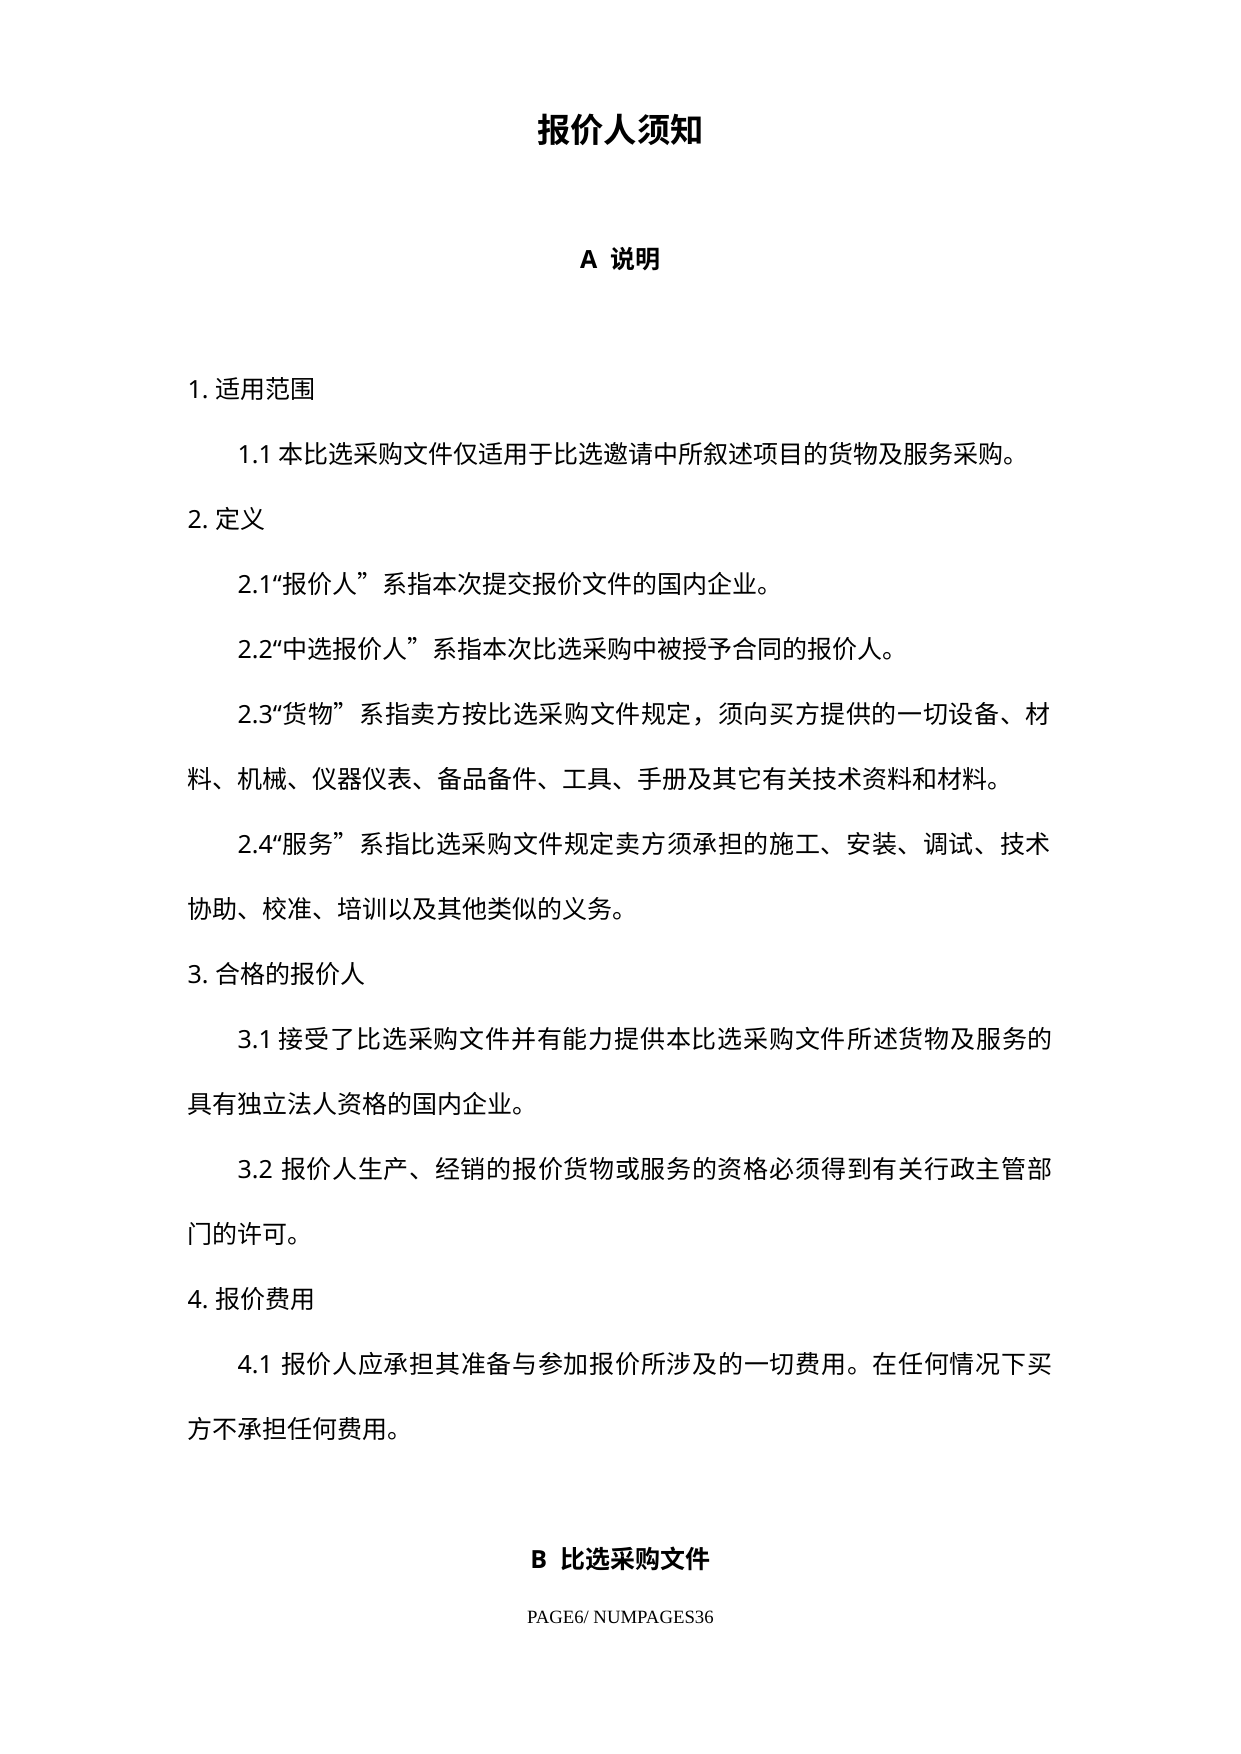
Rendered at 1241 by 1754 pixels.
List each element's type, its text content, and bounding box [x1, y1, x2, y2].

text 报价人须知 [187, 95, 1053, 160]
text 2.1“报价人”系指本次提交报价文件的国内企业。 [187, 550, 1053, 615]
text 3.2 报价人生产、经销的报价货物或服务的资格必须得到有关行政主管部门的许可。 [187, 1135, 1053, 1265]
text 4.1 报价人应承担其准备与参加报价所涉及的一切费用。在任何情况下买方不承担任何费用。 [187, 1330, 1053, 1460]
text 3.1接受了比选采购文件并有能力提供本比选采购文件所述货物及服务的具有独立法人资格的国内企业。 [187, 1005, 1053, 1135]
text 2.4“服务”系指比选采购文件规定卖方须承担的施工、安装、调试、技术协助、校准、培训以及其他类似的义务。 [187, 810, 1053, 940]
text 2.2“中选报价人”系指本次比选采购中被授予合同的报价人。 [187, 615, 1053, 680]
text 3. 合格的报价人 [187, 940, 1053, 1005]
text A 说明 [187, 225, 1053, 290]
text 1.1本比选采购文件仅适用于比选邀请中所叙述项目的货物及服务采购。 [187, 420, 1053, 485]
text 1. 适用范围 [187, 355, 1053, 420]
text 4. 报价费用 [187, 1265, 1053, 1330]
text B 比选采购文件 [187, 1525, 1053, 1590]
text 2. 定义 [187, 485, 1053, 550]
text 2.3“货物”系指卖方按比选采购文件规定，须向买方提供的一切设备、材料、机械、仪器仪表、备品备件、工具、手册及其它有关技术资料和材料。 [187, 680, 1053, 810]
